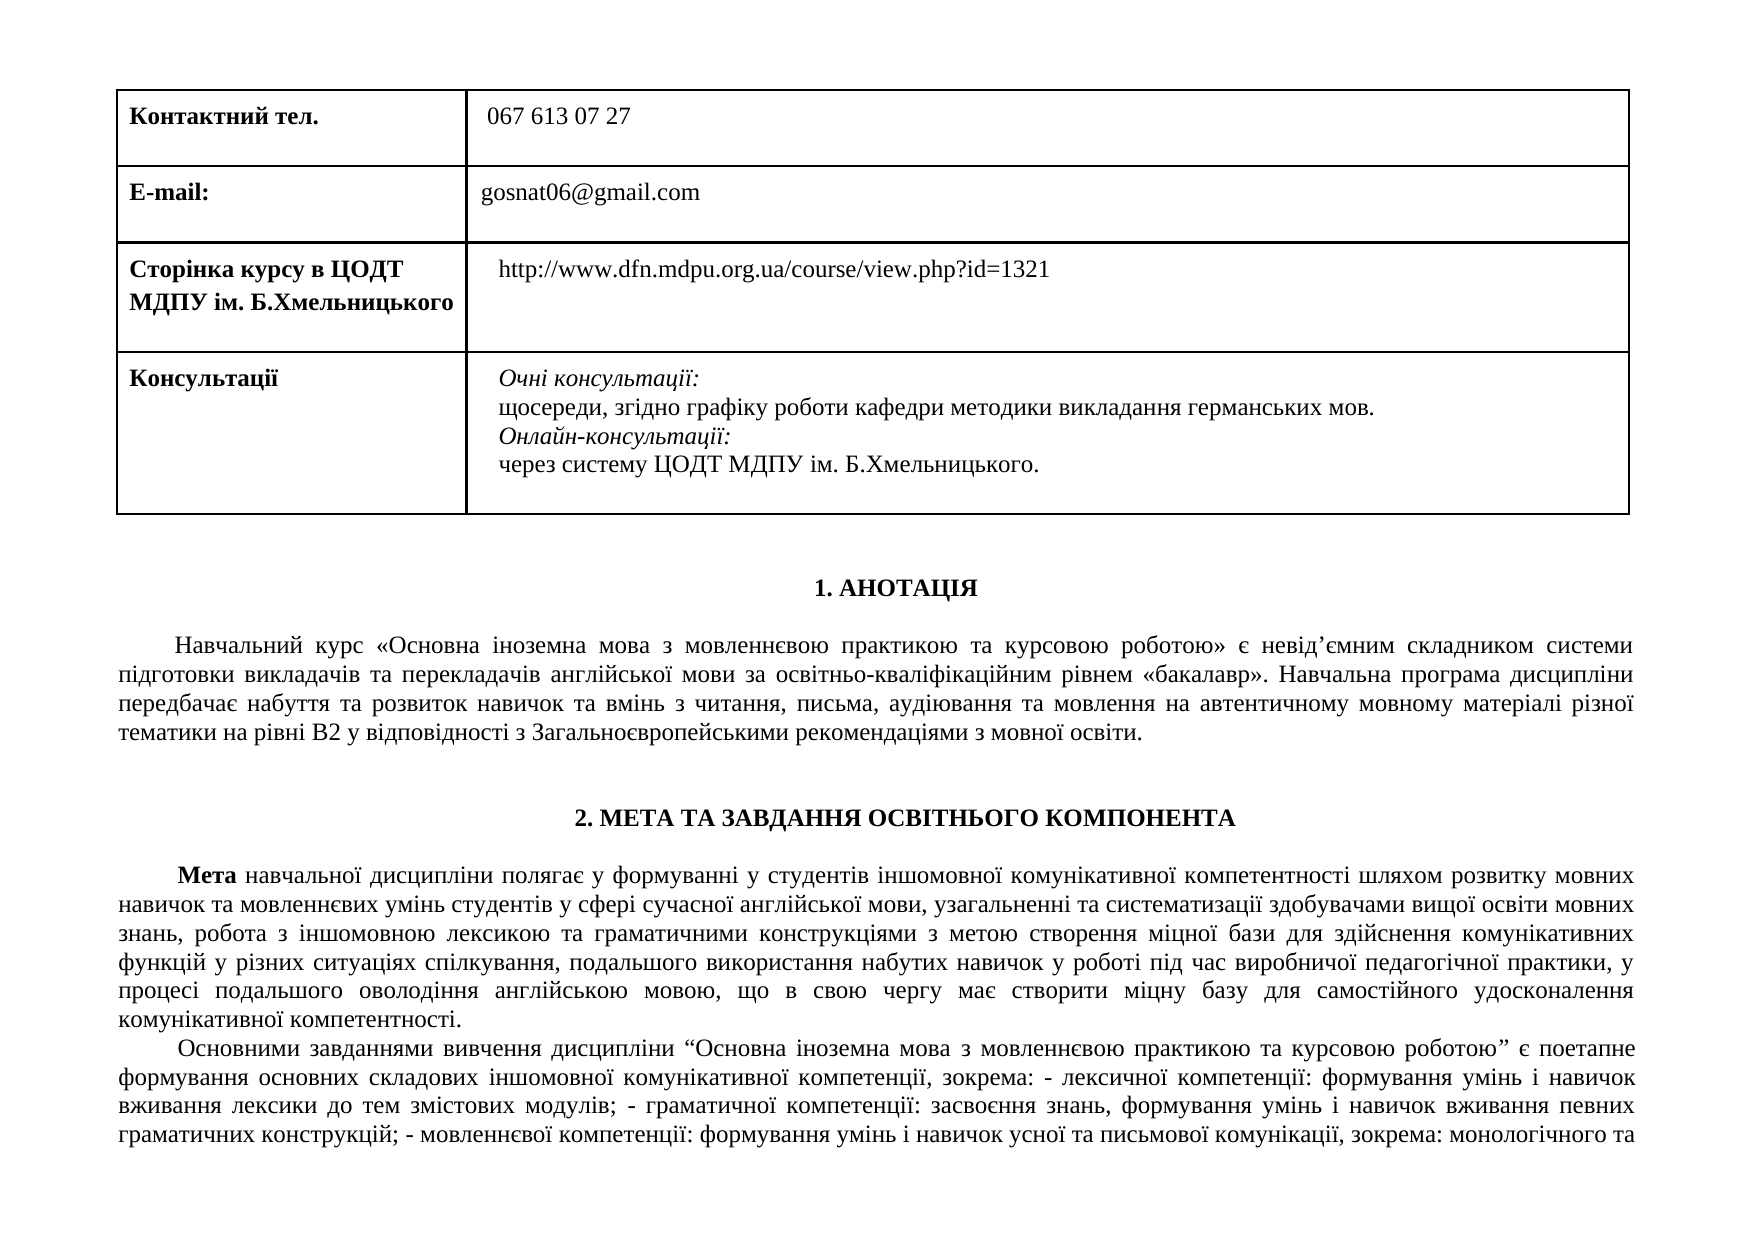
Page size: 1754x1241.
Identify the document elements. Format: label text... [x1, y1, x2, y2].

table_cell E-mail: [118, 167, 465, 241]
text 2. Мета та ЗАВДАННЯ ОСВІТНЬОГО КОМПОНЕНТА [118, 803, 1636, 832]
table_cell http://www.dfn.mdpu.org.ua/course/view.php?id=1321 [468, 244, 1628, 351]
table_cell Сторінка курсу в ЦОДТ МДПУ ім. Б.Хмельницького [118, 244, 465, 351]
text 1. Анотація [156, 573, 1636, 602]
text Навчальний курс «Основна іноземна мова з мовленнєвою практикою та курсовою роботою» є невід’ємним складником системи підготовки викладачів та перекладачів англійської мови за освітньо-кваліфікаційним рівнем «бакалавр». Навчальна програма дисципліни передбачає набуття та розвиток навичок та вмінь з читання, письма, аудіювання та мовлення на автентичному мовному матеріалі різної тематики на рівні B2 у відповідності з Загальноєвропейськими рекомендаціями з мовної освіти. [118, 630, 1636, 745]
table_cell Очні консультації: щосереди, згідно графіку роботи кафедри методики викладання германських мов. Онлайн-консультації: через систему ЦОДТ МДПУ ім. Б.Хмельницького. [468, 353, 1628, 513]
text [118, 1033, 1636, 1148]
table_cell Консультації [118, 353, 465, 513]
table_cell 067 613 07 27 [468, 91, 1628, 165]
table_cell gosnat06@gmail.com [468, 167, 1628, 241]
text Мета навчальної дисципліни полягає у формуванні у студентів іншомовної комунікативної компетентності шляхом розвитку мовних навичок та мовленнєвих умінь студентів у сфері сучасної англійської мови, узагальненні та систематизації здобувачами вищої освіти мовних знань, робота з іншомовною лексикою та граматичними конструкціями з метою створення міцної бази для здійснення комунікативних функцій у різних ситуаціях спілкування, подальшого використання набутих навичок у роботі під час виробничої педагогічної практики, у процесі подальшого оволодіння англійською мовою, що в свою чергу має створити міцну базу для самостійного удосконалення комунікативної компетентності. [118, 860, 1636, 1033]
table_cell Контактний тел. [118, 91, 465, 165]
